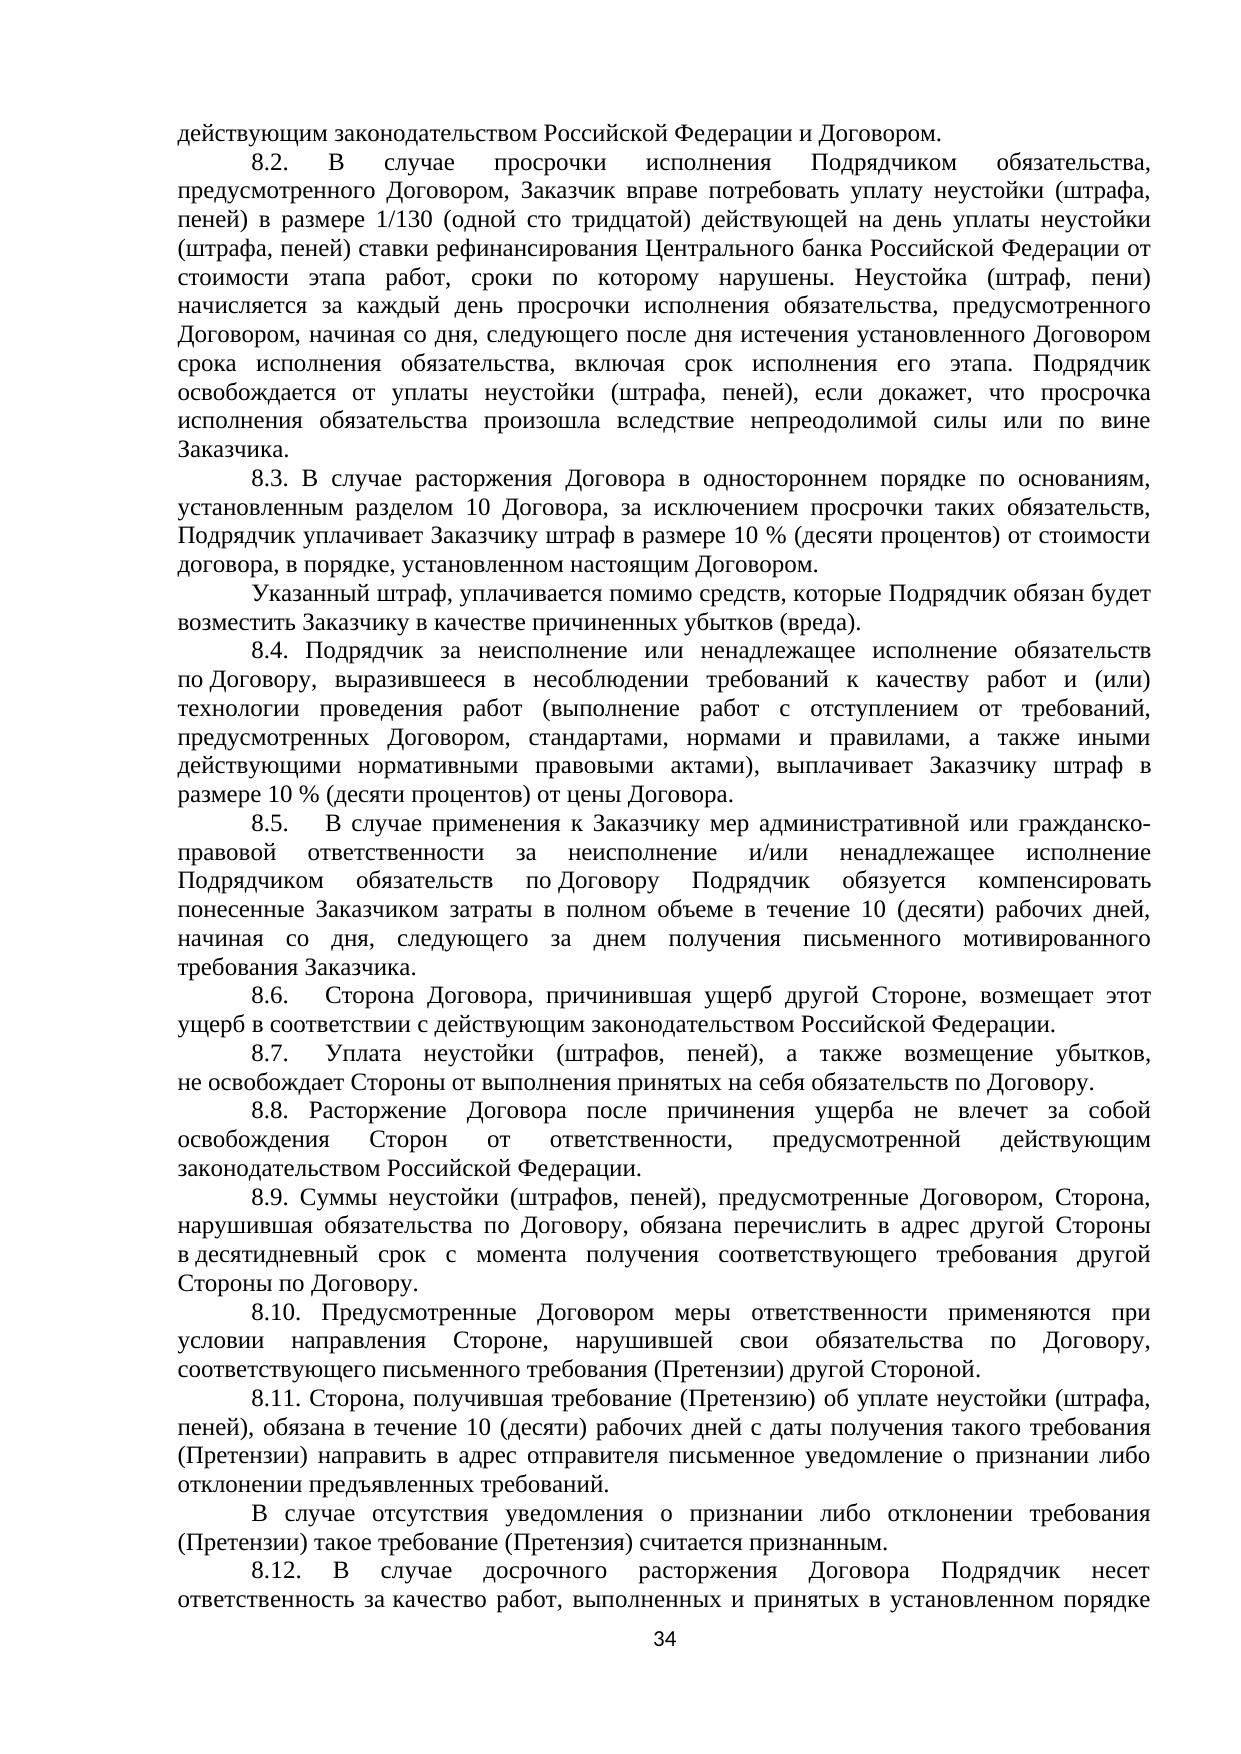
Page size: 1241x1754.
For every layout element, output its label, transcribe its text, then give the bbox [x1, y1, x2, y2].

text 8.8. Расторжение Договора после причинения ущерба не влечет за собой освобождения Сторон от ответственности, предусмотренной действующим законодательством Российской Федерации. [177, 1096, 1152, 1182]
text 8.3. В случае расторжения Договора в одностороннем порядке по основаниям, установленным разделом 10 Договора, за исключением просрочки таких обязательств, Подрядчик уплачивает Заказчику штраф в размере 10 % (десяти процентов) от стоимости договора, в порядке, установленном настоящим Договором. [177, 463, 1152, 578]
text 8.10. Предусмотренные Договором меры ответственности применяются при условии направления Стороне, нарушившей свои обязательства по Договору, соответствующего письменного требования (Претензии) другой Стороной. [177, 1297, 1152, 1383]
list В случае применения к Заказчику мер административной или гражданско-правовой ответственности за неисполнение и/или ненадлежащее исполнение Подрядчиком обязательств по Договору Подрядчик обязуется компенсировать понесенные Заказчиком затраты в полном объеме в течение 10 (десяти) рабочих дней, начиная со дня, следующего за днем получения письменного мотивированного требования Заказчика. [177, 808, 1152, 981]
list Уплата неустойки (штрафов, пеней), а также возмещение убытков, не освобождает Стороны от выполнения принятых на себя обязательств по Договору. [177, 1038, 1152, 1096]
text 8.4. Подрядчик за неисполнение или ненадлежащее исполнение обязательств по Договору, выразившееся в несоблюдении требований к качеству работ и (или) технологии проведения работ (выполнение работ с отступлением от требований, предусмотренных Договором, стандартами, нормами и правилами, а также иными действующими нормативными правовыми актами), выплачивает Заказчику штраф в размере 10 % (десяти процентов) от цены Договора. [177, 636, 1152, 808]
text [177, 118, 1152, 147]
text 8.9. Суммы неустойки (штрафов, пеней), предусмотренные Договором, Сторона, нарушившая обязательства по Договору, обязана перечислить в адрес другой Стороны в десятидневный срок с момента получения соответствующего требования другой Стороны по Договору. [177, 1182, 1152, 1297]
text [177, 1556, 1152, 1613]
list Сторона Договора, причинившая ущерб другой Стороне, возмещает этот ущерб в соответствии с действующим законодательством Российской Федерации. [177, 981, 1152, 1038]
text В случае отсутствия уведомления о признании либо отклонении требования (Претензии) такое требование (Претензия) считается признанным. [177, 1498, 1152, 1556]
text 8.11. Сторона, получившая требование (Претензию) об уплате неустойки (штрафа, пеней), обязана в течение 10 (десяти) рабочих дней с даты получения такого требования (Претензии) направить в адрес отправителя письменное уведомление о признании либо отклонении предъявленных требований. [177, 1383, 1152, 1498]
text Указанный штраф, уплачивается помимо средств, которые Подрядчик обязан будет возместить Заказчику в качестве причиненных убытков (вреда). [177, 578, 1152, 636]
text 8.2. В случае просрочки исполнения Подрядчиком обязательства, предусмотренного Договором, Заказчик вправе потребовать уплату неустойки (штрафа, пеней) в размере 1/130 (одной сто тридцатой) действующей на день уплаты неустойки (штрафа, пеней) ставки рефинансирования Центрального банка Российской Федерации от стоимости этапа работ, сроки по которому нарушены. Неустойка (штраф, пени) начисляется за каждый день просрочки исполнения обязательства, предусмотренного Договором, начиная со дня, следующего после дня истечения установленного Договором срока исполнения обязательства, включая срок исполнения его этапа. Подрядчик освобождается от уплаты неустойки (штрафа, пеней), если докажет, что просрочка исполнения обязательства произошла вследствие непреодолимой силы или по вине Заказчика. [177, 147, 1152, 463]
